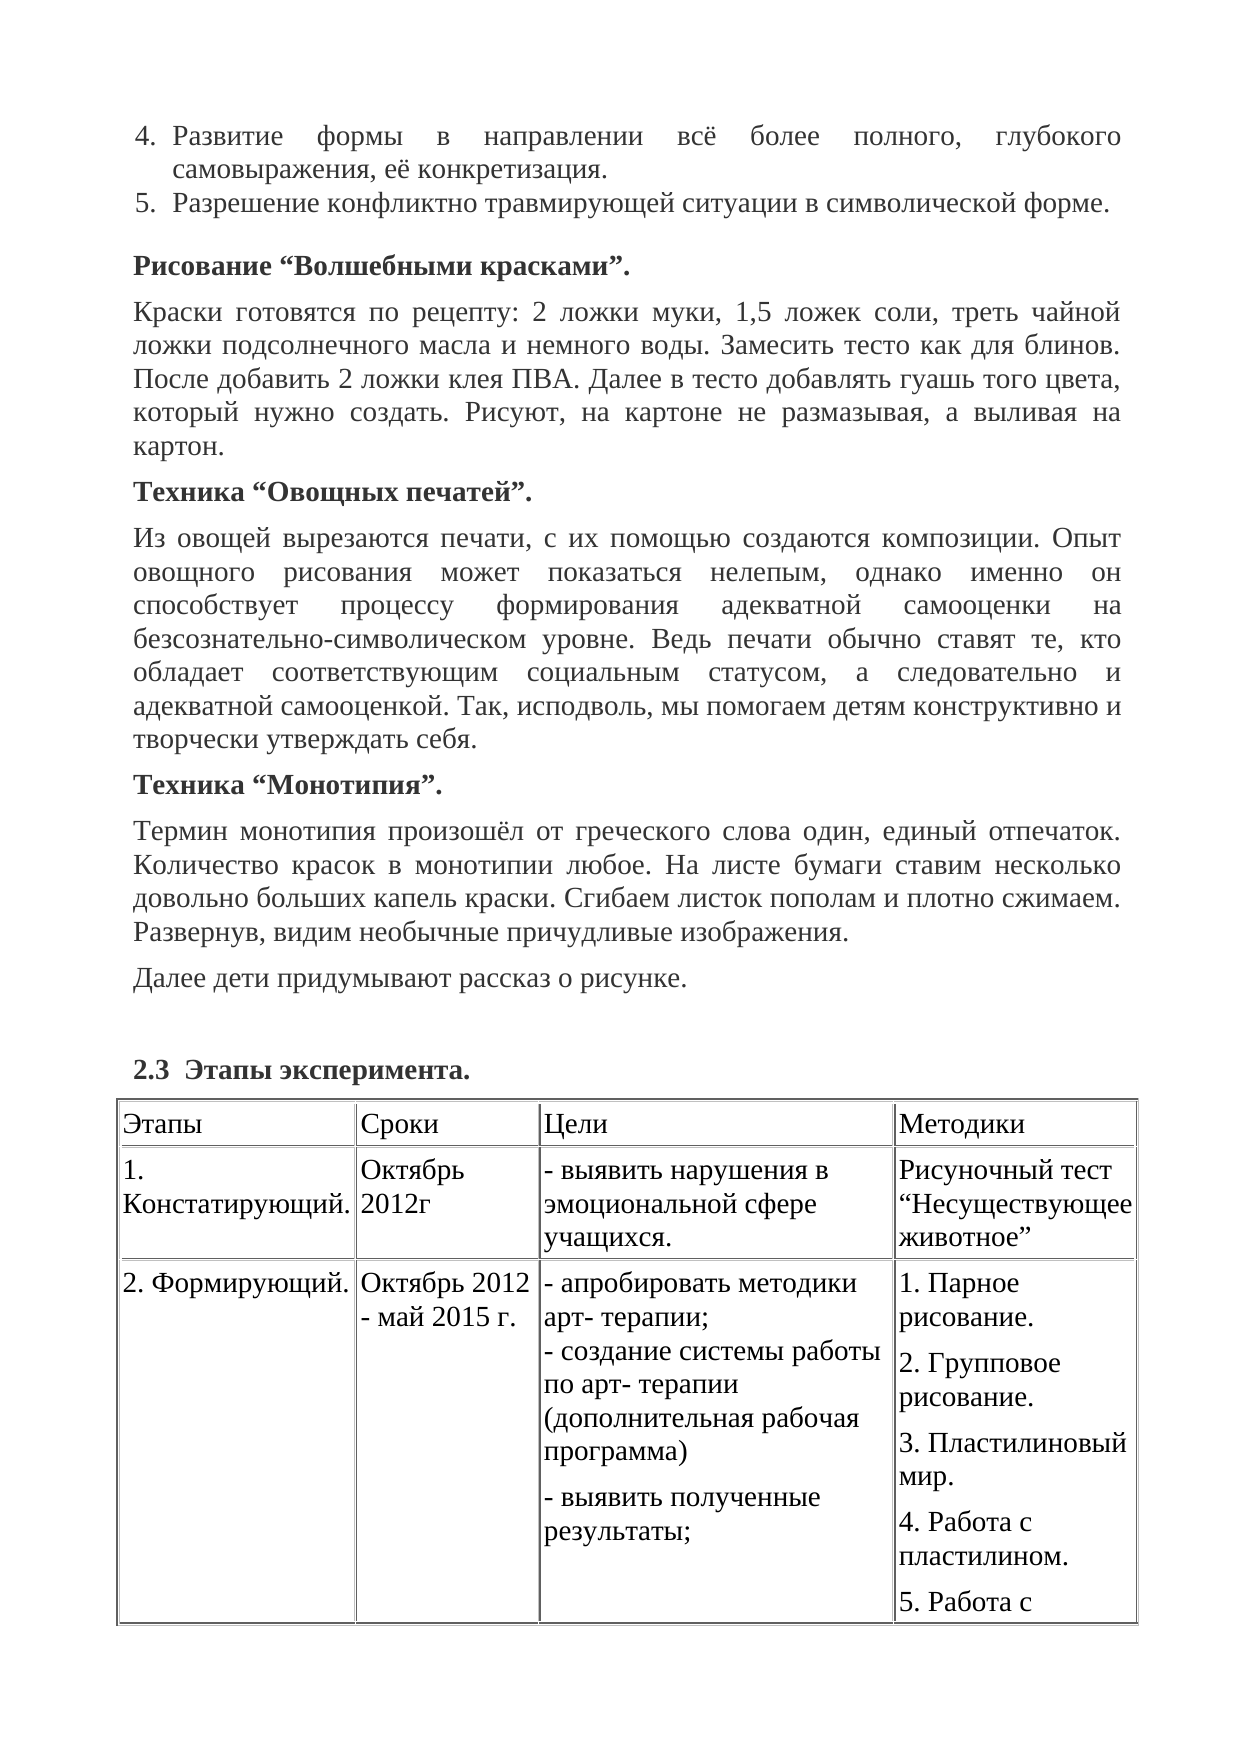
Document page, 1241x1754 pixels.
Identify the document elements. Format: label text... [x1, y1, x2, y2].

table_header Этапы [120, 1102, 356, 1144]
table_cell 1. Констатирующий. [120, 1145, 354, 1258]
text Техника “Овощных печатей”. [133, 474, 1122, 508]
text Из овощей вырезаются печати, с их помощью создаются композиции. Опыт овощного рисования может показаться нелепым, однако именно он способствует процессу формирования адекватной самооценки на безсознательно-символическом уровне. Ведь печати обычно ставят те, кто обладает соответствующим социальным статусом, а следовательно и адекватной самооценкой. Так, исподволь, мы помогаем детям конструктивно и творчески утверждать себя. [133, 520, 1122, 755]
text Далее дети придумывают рассказ о рисунке. [133, 960, 1122, 994]
list Разрешение конфликтно травмирующей ситуации в символической форме. [134, 185, 1122, 219]
text Краски готовятся по рецепту: 2 ложки муки, 1,5 ложек соли, треть чайной ложки подсолнечного масла и немного воды. Замесить тесто как для блинов. После добавить 2 ложки клея ПВА. Далее в тесто добавлять гуашь того цвета, который нужно создать. Рисуют, на картоне не размазывая, а выливая на картон. [133, 294, 1122, 462]
table_cell Октябрь 2012г [357, 1148, 538, 1258]
text 2.3 Этапы эксперимента. [133, 1052, 1122, 1086]
text Рисование “Волшебными красками”. [133, 248, 1122, 281]
table_header Сроки [356, 1100, 539, 1144]
text Техника “Монотипия”. [133, 767, 1122, 801]
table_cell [894, 1258, 1137, 1622]
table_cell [356, 1261, 539, 1622]
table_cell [539, 1258, 894, 1622]
table_cell 2. Формирующий. [118, 1258, 356, 1622]
list Развитие формы в направлении всё более полного, глубокого самовыражения, её конкретизация. [134, 118, 1122, 185]
table_cell Рисуночный тест “Несуществующее животное” [896, 1145, 1136, 1258]
text Термин монотипия произошёл от греческого слова один, единый отпечаток. Количество красок в монотипии любое. На листе бумаги ставим несколько довольно больших капель краски. Сгибаем листок пополам и плотно сжимаем. Развернув, видим необычные причудливые изображения. [133, 813, 1122, 948]
table_cell - выявить нарушения в эмоциональной сфере учащихся. [541, 1148, 892, 1258]
table_header Цели [539, 1100, 894, 1144]
table_header Методики [894, 1102, 1136, 1144]
